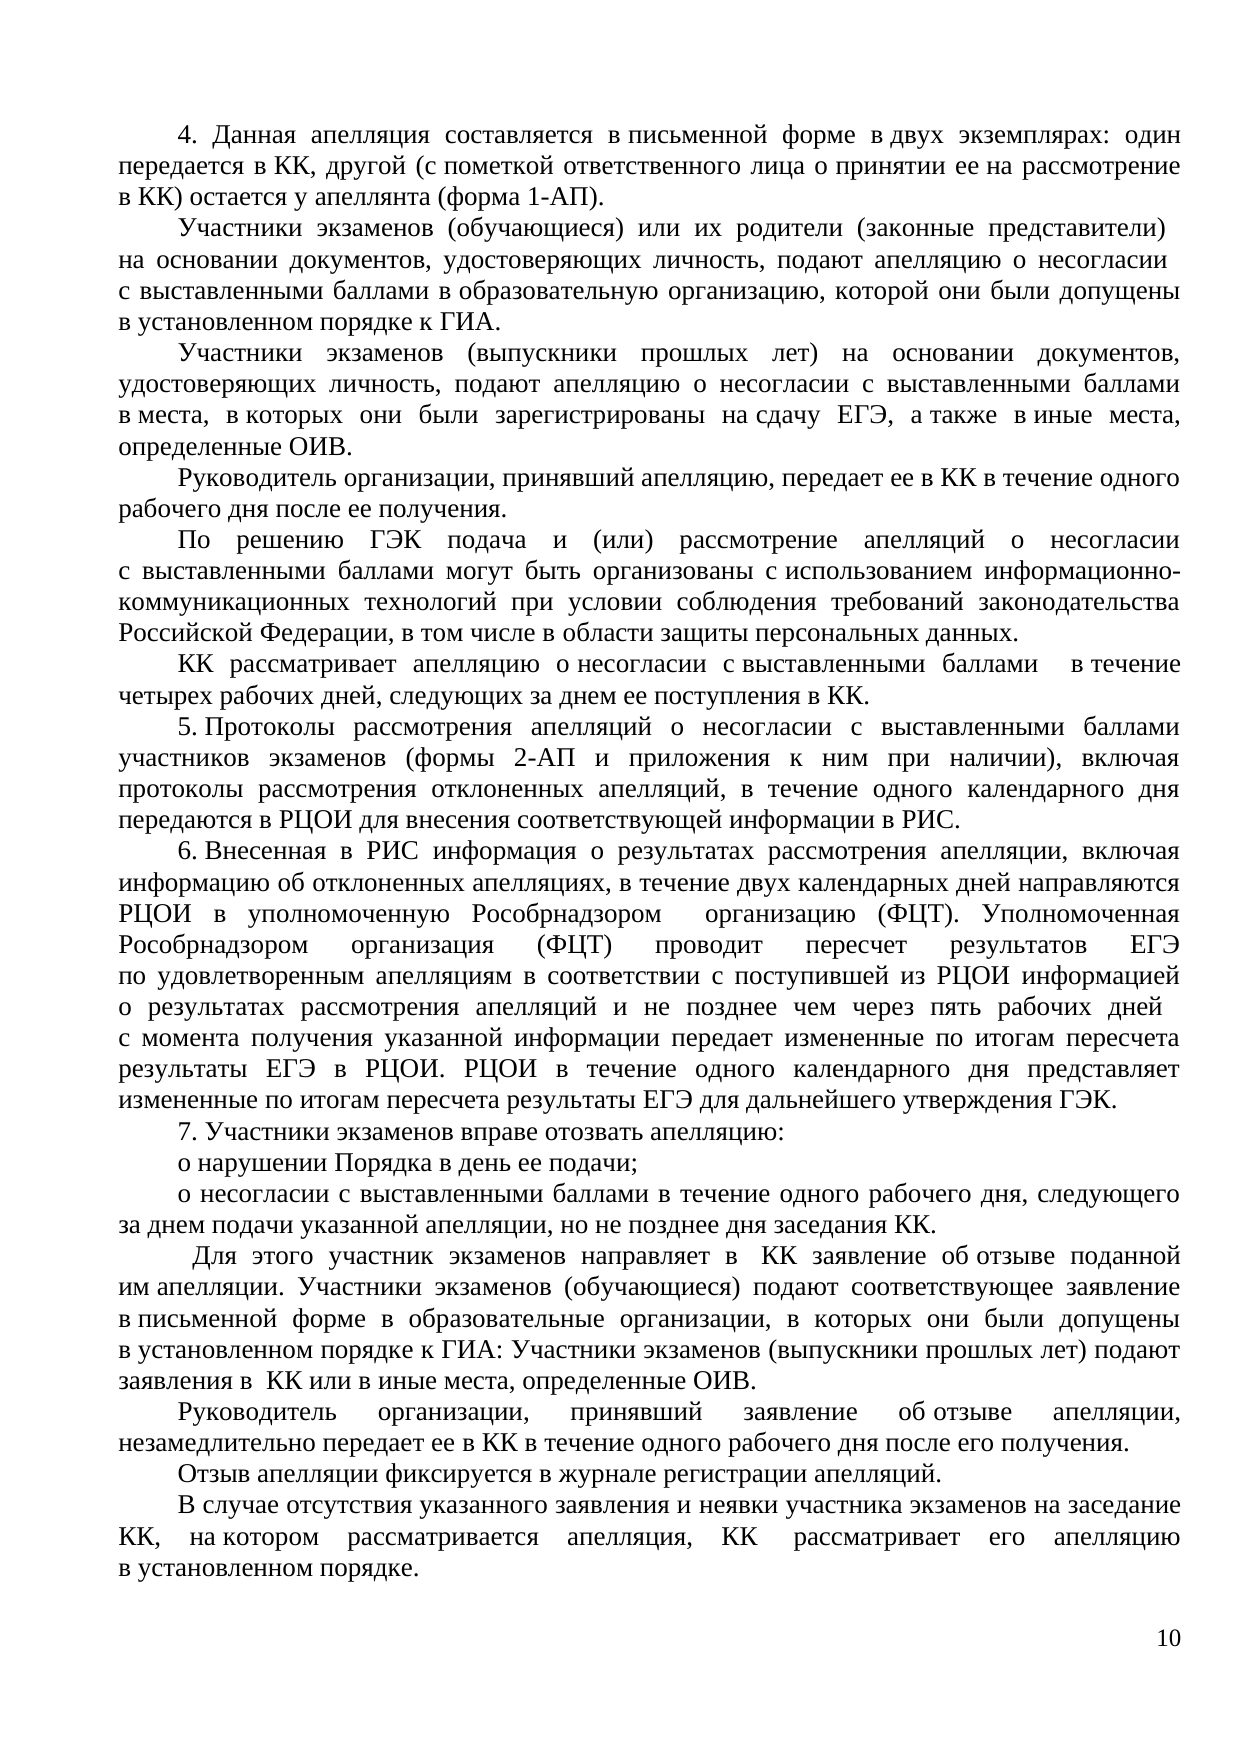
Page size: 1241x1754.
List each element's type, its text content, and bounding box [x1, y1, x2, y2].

list Руководитель организации, принявший заявление об отзыве апелляции, незамедлительно передает ее в КК в течение одного рабочего дня после его получения. [118, 1395, 1181, 1457]
list 7. Участники экзаменов вправе отозвать апелляцию: [118, 1115, 1181, 1146]
list Участники экзаменов (обучающиеся) или их родители (законные представители) на основании документов, удостоверяющих личность, подают апелляцию о несогласии с выставленными баллами в образовательную организацию, которой они были допущены в установленном порядке к ГИА. [118, 212, 1181, 336]
list КК рассматривает апелляцию о несогласии с выставленными баллами в течение четырех рабочих дней, следующих за днем ее поступления в КК. [118, 648, 1181, 710]
list В случае отсутствия указанного заявления и неявки участника экзаменов на заседание КК, на котором рассматривается апелляция, КК рассматривает его апелляцию в установленном порядке. [118, 1488, 1181, 1582]
list Отзыв апелляции фиксируется в журнале регистрации апелляций. [118, 1457, 1181, 1488]
list По решению ГЭК подача и (или) рассмотрение апелляций о несогласии с выставленными баллами могут быть организованы с использованием информационно-коммуникационных технологий при условии соблюдения требований законодательства Российской Федерации, в том числе в области защиты персональных данных. [118, 523, 1181, 648]
list Для этого участник экзаменов направляет в КК заявление об отзыве поданной им апелляции. Участники экзаменов (обучающиеся) подают соответствующее заявление в письменной форме в образовательные организации, в которых они были допущены в установленном порядке к ГИА: Участники экзаменов (выпускники прошлых лет) подают заявления в КК или в иные места, определенные ОИВ. [118, 1239, 1181, 1395]
list 4. Данная апелляция составляется в письменной форме в двух экземплярах: один передается в КК, другой (с пометкой ответственного лица о принятии ее на рассмотрение в КК) остается у апеллянта (форма 1-АП). [118, 118, 1181, 212]
list о несогласии с выставленными баллами в течение одного рабочего дня, следующего за днем подачи указанной апелляции, но не позднее дня заседания КК. [118, 1177, 1181, 1239]
list о нарушении Порядка в день ее подачи; [118, 1146, 1181, 1177]
list 6. Внесенная в РИС информация о результатах рассмотрения апелляции, включая информацию об отклоненных апелляциях, в течение двух календарных дней направляются РЦОИ в уполномоченную Рособрнадзором организацию (ФЦТ). Уполномоченная Рособрнадзором организация (ФЦТ) проводит пересчет результатов ЕГЭ по удовлетворенным апелляциям в соответствии с поступившей из РЦОИ информацией о результатах рассмотрения апелляций и не позднее чем через пять рабочих дней с момента получения указанной информации передает измененные по итогам пересчета результаты ЕГЭ в РЦОИ. РЦОИ в течение одного календарного дня представляет измененные по итогам пересчета результаты ЕГЭ для дальнейшего утверждения ГЭК. [118, 834, 1181, 1115]
list 5. Протоколы рассмотрения апелляций о несогласии с выставленными баллами участников экзаменов (формы 2-АП и приложения к ним при наличии), включая протоколы рассмотрения отклоненных апелляций, в течение одного календарного дня передаются в РЦОИ для внесения соответствующей информации в РИС. [59, 710, 1181, 834]
list Участники экзаменов (выпускники прошлых лет) на основании документов, удостоверяющих личность, подают апелляцию о несогласии с выставленными баллами в места, в которых они были зарегистрированы на сдачу ЕГЭ, а также в иные места, определенные ОИВ. [118, 336, 1181, 461]
list Руководитель организации, принявший апелляцию, передает ее в КК в течение одного рабочего дня после ее получения. [118, 461, 1181, 523]
